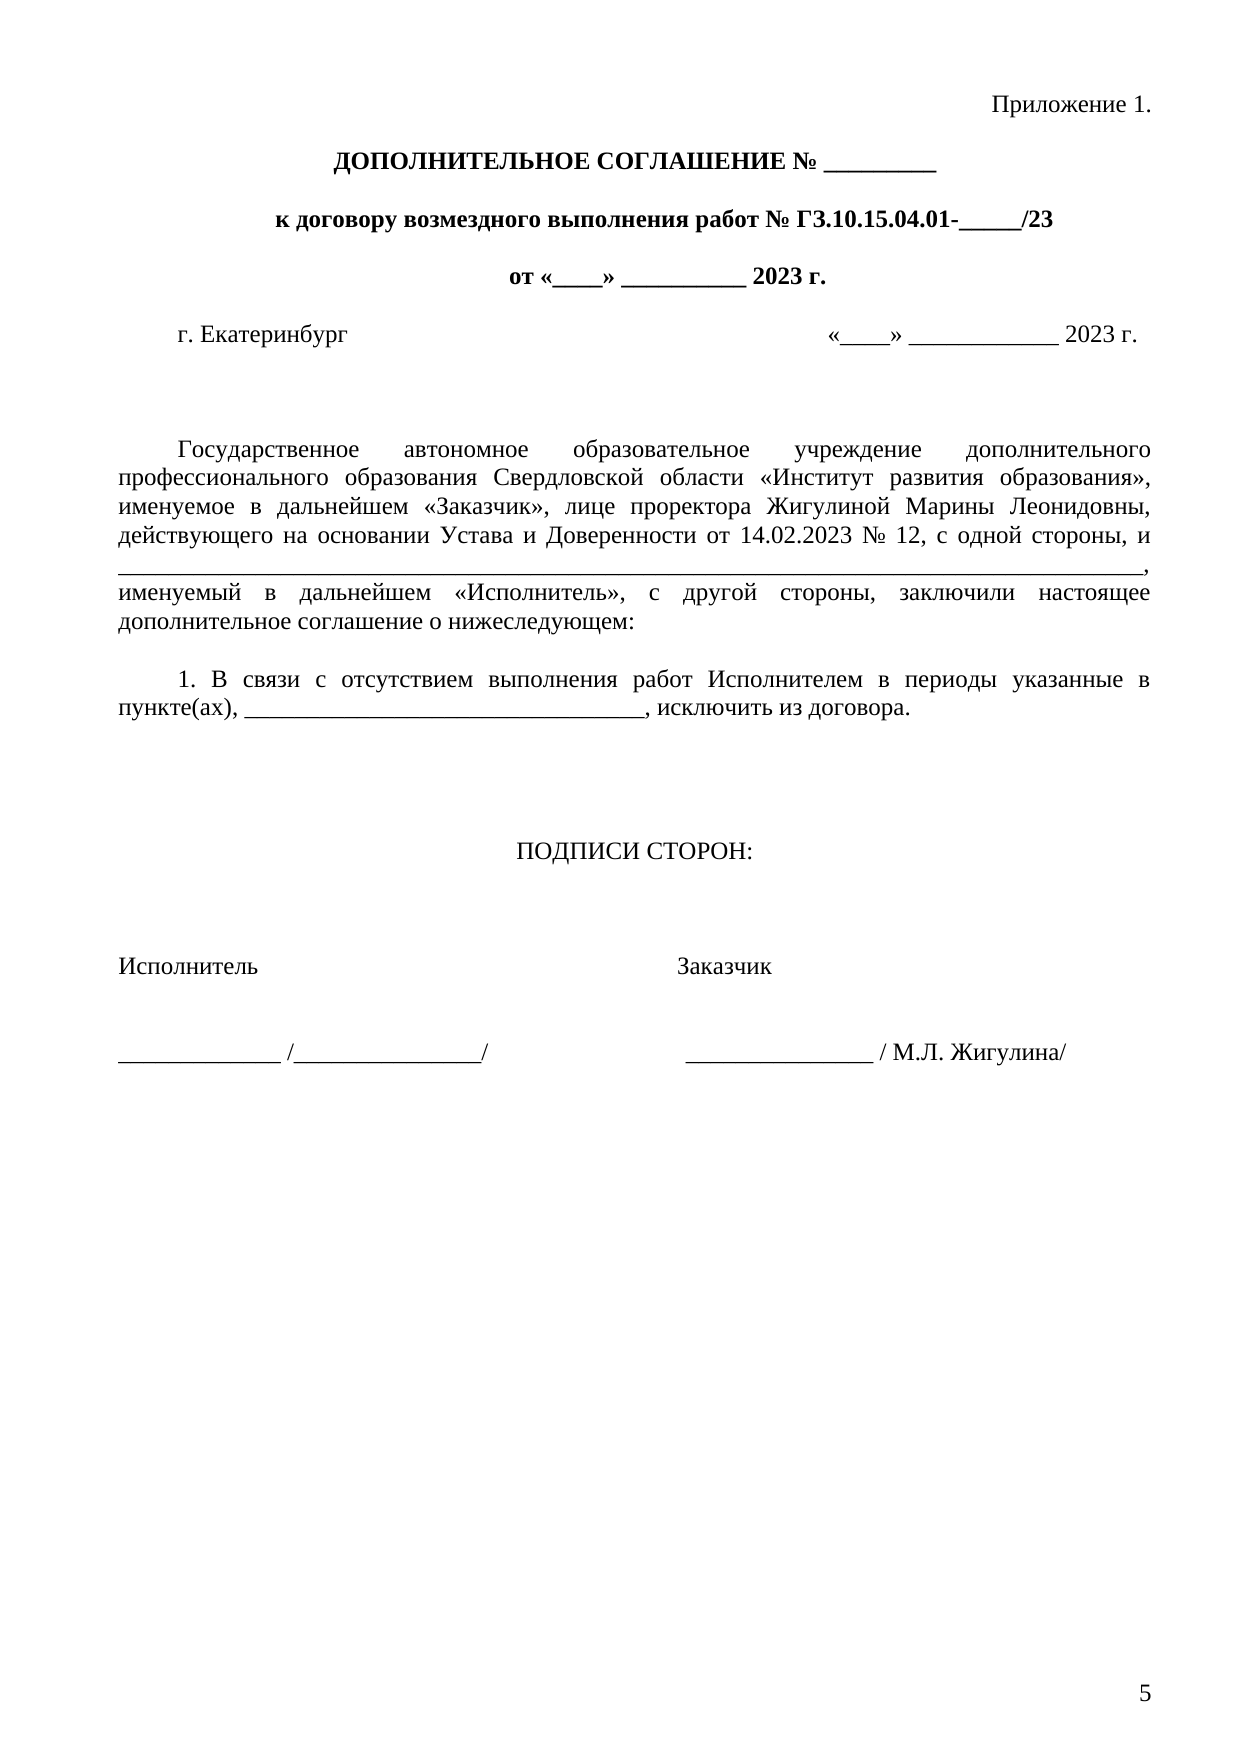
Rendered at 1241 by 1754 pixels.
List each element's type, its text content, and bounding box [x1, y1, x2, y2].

text ДОПОЛНИТЕЛЬНОЕ СОГЛАШЕНИЕ № _________ [118, 146, 1152, 175]
text г. Екатеринбург «____» ____________ 2023 г. [118, 319, 1152, 347]
text Приложение 1. [118, 89, 1152, 117]
text ПОДПИСИ СТОРОН: [118, 836, 1152, 865]
text Государственное автономное образовательное учреждение дополнительного профессионального образования Свердловской области «Институт развития образования», именуемое в дальнейшем «Заказчик», лице проректора Жигулиной Марины Леонидовны, действующего на основании Устава и Доверенности от 14.02.2023 № 12, с одной стороны, и __________________________________________________________________________________, именуемый в дальнейшем «Исполнитель», с другой стороны, заключили настоящее дополнительное соглашение о нижеследующем: [118, 434, 1152, 635]
text от «____» __________ 2023 г. [118, 261, 1152, 290]
text _____________ /_______________/ _______________ / М.Л. Жигулина/ [118, 1037, 1152, 1066]
text Исполнитель Заказчик [118, 951, 1152, 980]
text к договору возмездного выполнения работ № ГЗ.10.15.04.01-_____/23 [118, 204, 1152, 232]
text 1. В связи с отсутствием выполнения работ Исполнителем в периоды указанные в пункте(ах), ________________________________, исключить из договора. [118, 664, 1152, 721]
